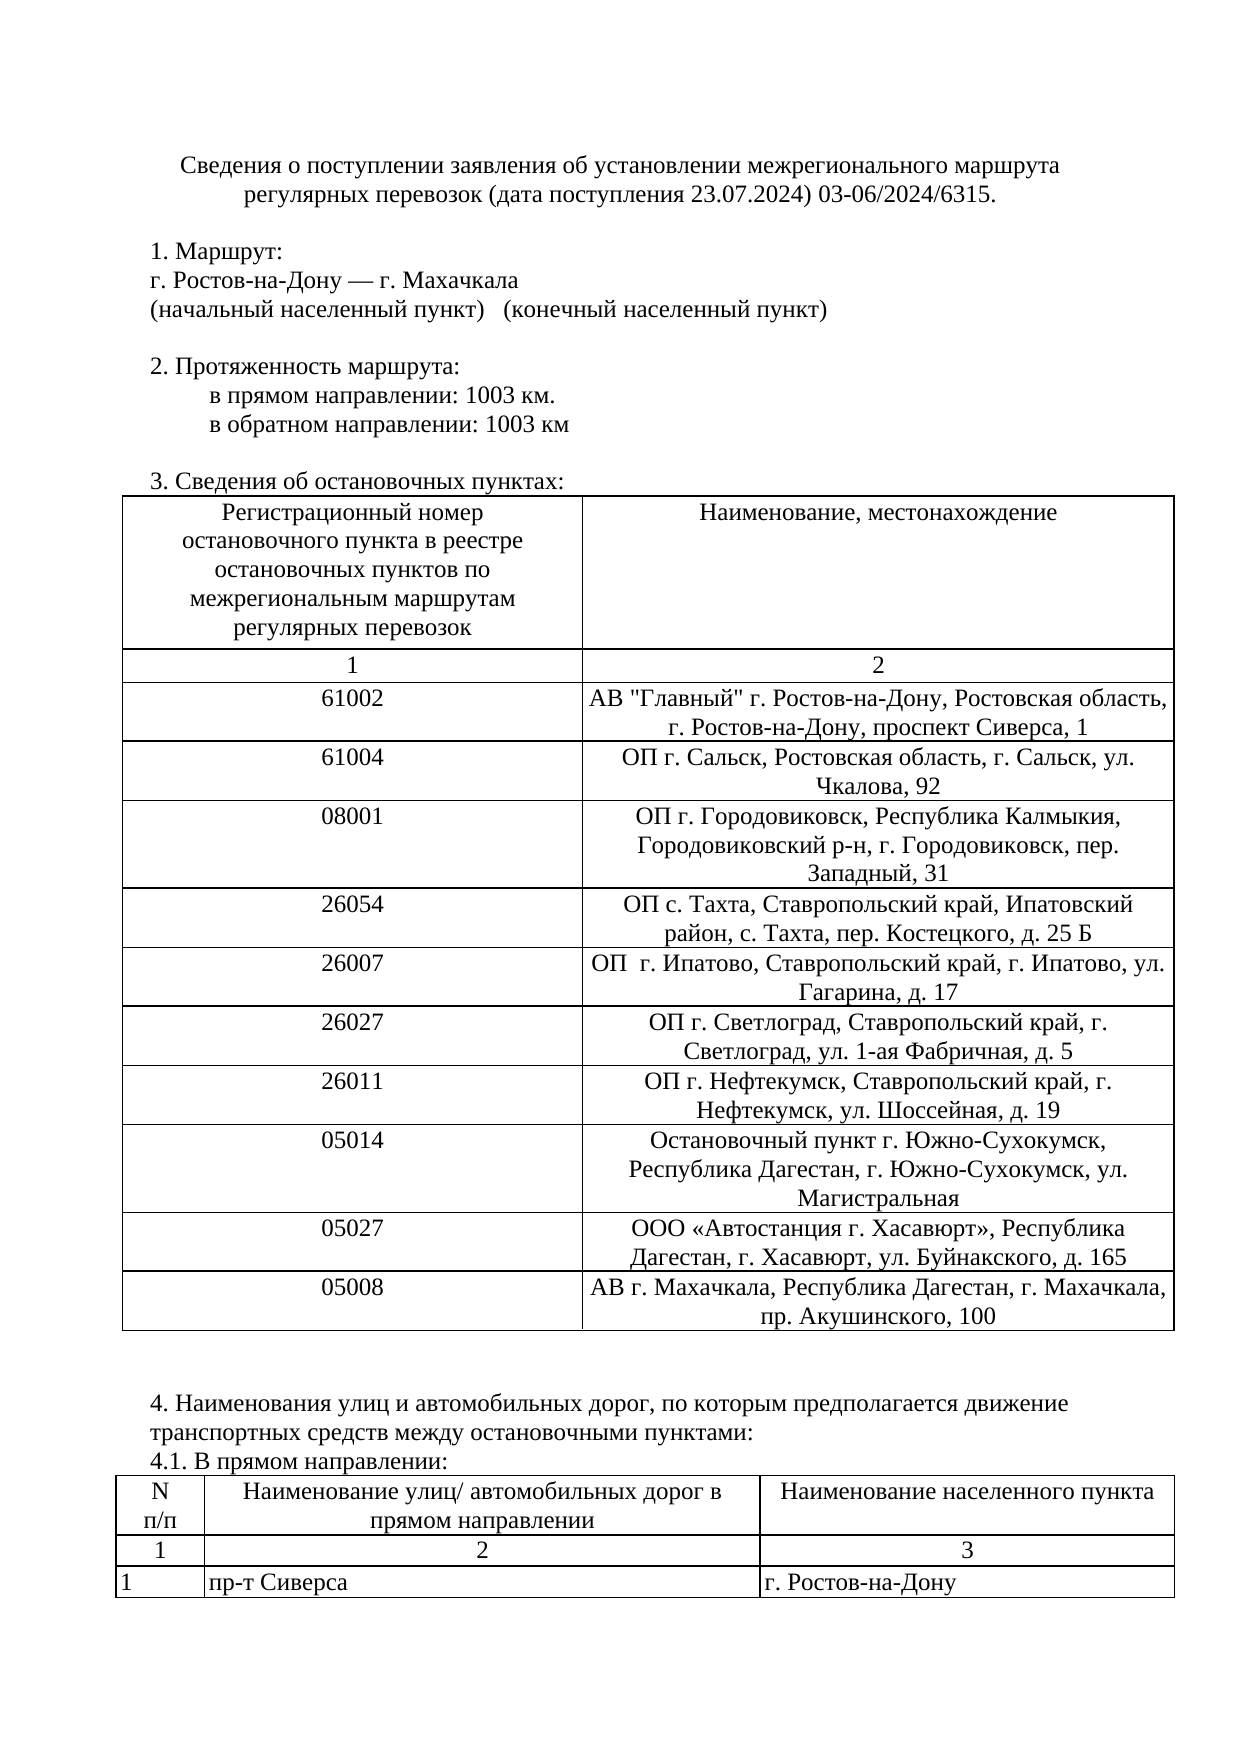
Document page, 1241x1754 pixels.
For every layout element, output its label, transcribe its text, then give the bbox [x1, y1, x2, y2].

text 1. Маршрут: [150, 236, 1090, 265]
table_cell 05027 [123, 1213, 582, 1270]
table_cell ОП г. Нефтекумск, Ставропольский край, г. Нефтекумск, ул. Шоссейная, д. 19 [583, 1066, 1173, 1123]
table_header Регистрационный номер остановочного пункта в реестре остановочных пунктов по межрегиональным маршрутам регулярных перевозок [123, 497, 582, 648]
table_header Наименование населенного пункта [761, 1476, 1174, 1534]
table_cell ОП г. Сальск, Ростовская область, г. Сальск, ул. Чкалова, 92 [583, 742, 1173, 799]
table_cell АВ г. Махачкала, Республика Дагестан, г. Махачкала, пр. Акушинского, 100 [583, 1272, 1173, 1329]
table_cell 1 [123, 650, 582, 681]
text 4. Наименования улиц и автомобильных дорог, по которым предполагается движение транспортных средств между остановочными пунктами: [150, 1388, 1090, 1446]
table_cell АВ "Главный" г. Ростов-на-Дону, Ростовская область, г. Ростов-на-Дону, проспект Сиверса, 1 [583, 683, 1173, 740]
text 3. Сведения об остановочных пунктах: [150, 466, 1090, 495]
table_cell 26011 [123, 1066, 582, 1123]
table_cell ОП г. Ипатово, Ставропольский край, г. Ипатово, ул. Гагарина, д. 17 [583, 948, 1173, 1005]
text Сведения о поступлении заявления об установлении межрегионального маршрута регулярных перевозок (дата поступления 23.07.2024) 03-06/2024/6315. [150, 150, 1090, 207]
table_cell 05014 [123, 1125, 582, 1211]
table_cell 3 [761, 1536, 1174, 1565]
text в обратном направлении: 1003 км [150, 409, 1090, 437]
table_header Наименование улиц/ автомобильных дорог в прямом направлении [205, 1476, 759, 1534]
table_cell 26007 [123, 948, 582, 1005]
table_cell 26027 [123, 1007, 582, 1064]
table_header Наименование, местонахождение [583, 497, 1173, 648]
text г. Ростов-на-Дону — г. Махачкала [150, 265, 1090, 294]
table_cell 2 [205, 1536, 759, 1565]
text (начальный населенный пункт) (конечный населенный пункт) [150, 294, 1090, 322]
table_cell 08001 [123, 801, 582, 887]
table_cell 61004 [123, 742, 582, 799]
table_cell г. Ростов-на-Дону [761, 1567, 1174, 1597]
text 4.1. В прямом направлении: [150, 1446, 1090, 1475]
table_cell 1 [117, 1536, 204, 1565]
table_cell 05008 [123, 1272, 582, 1329]
table_cell ОП г. Светлоград, Ставропольский край, г. Светлоград, ул. 1-ая Фабричная, д. 5 [583, 1007, 1173, 1064]
table_cell 1 [117, 1567, 204, 1597]
table_cell 61002 [123, 683, 582, 740]
table_cell ОП с. Тахта, Ставропольский край, Ипатовский район, с. Тахта, пер. Костецкого, д. 25 Б [583, 889, 1173, 946]
text 2. Протяженность маршрута: [150, 351, 1090, 380]
table_cell пр-т Сиверса [205, 1567, 759, 1597]
table_header N п/п [117, 1476, 204, 1534]
table_cell ОП г. Городовиковск, Республика Калмыкия, Городовиковский р-н, г. Городовиковск, пер. Западный, 31 [583, 801, 1173, 887]
table_cell 2 [583, 650, 1173, 681]
text в прямом направлении: 1003 км. [150, 380, 1090, 409]
table_cell 26054 [123, 889, 582, 946]
table_cell Остановочный пункт г. Южно-Сухокумск, Республика Дагестан, г. Южно-Сухокумск, ул. Магистральная [583, 1125, 1173, 1211]
table_cell ООО «Автостанция г. Хасавюрт», Республика Дагестан, г. Хасавюрт, ул. Буйнакского, д. 165 [583, 1213, 1173, 1270]
